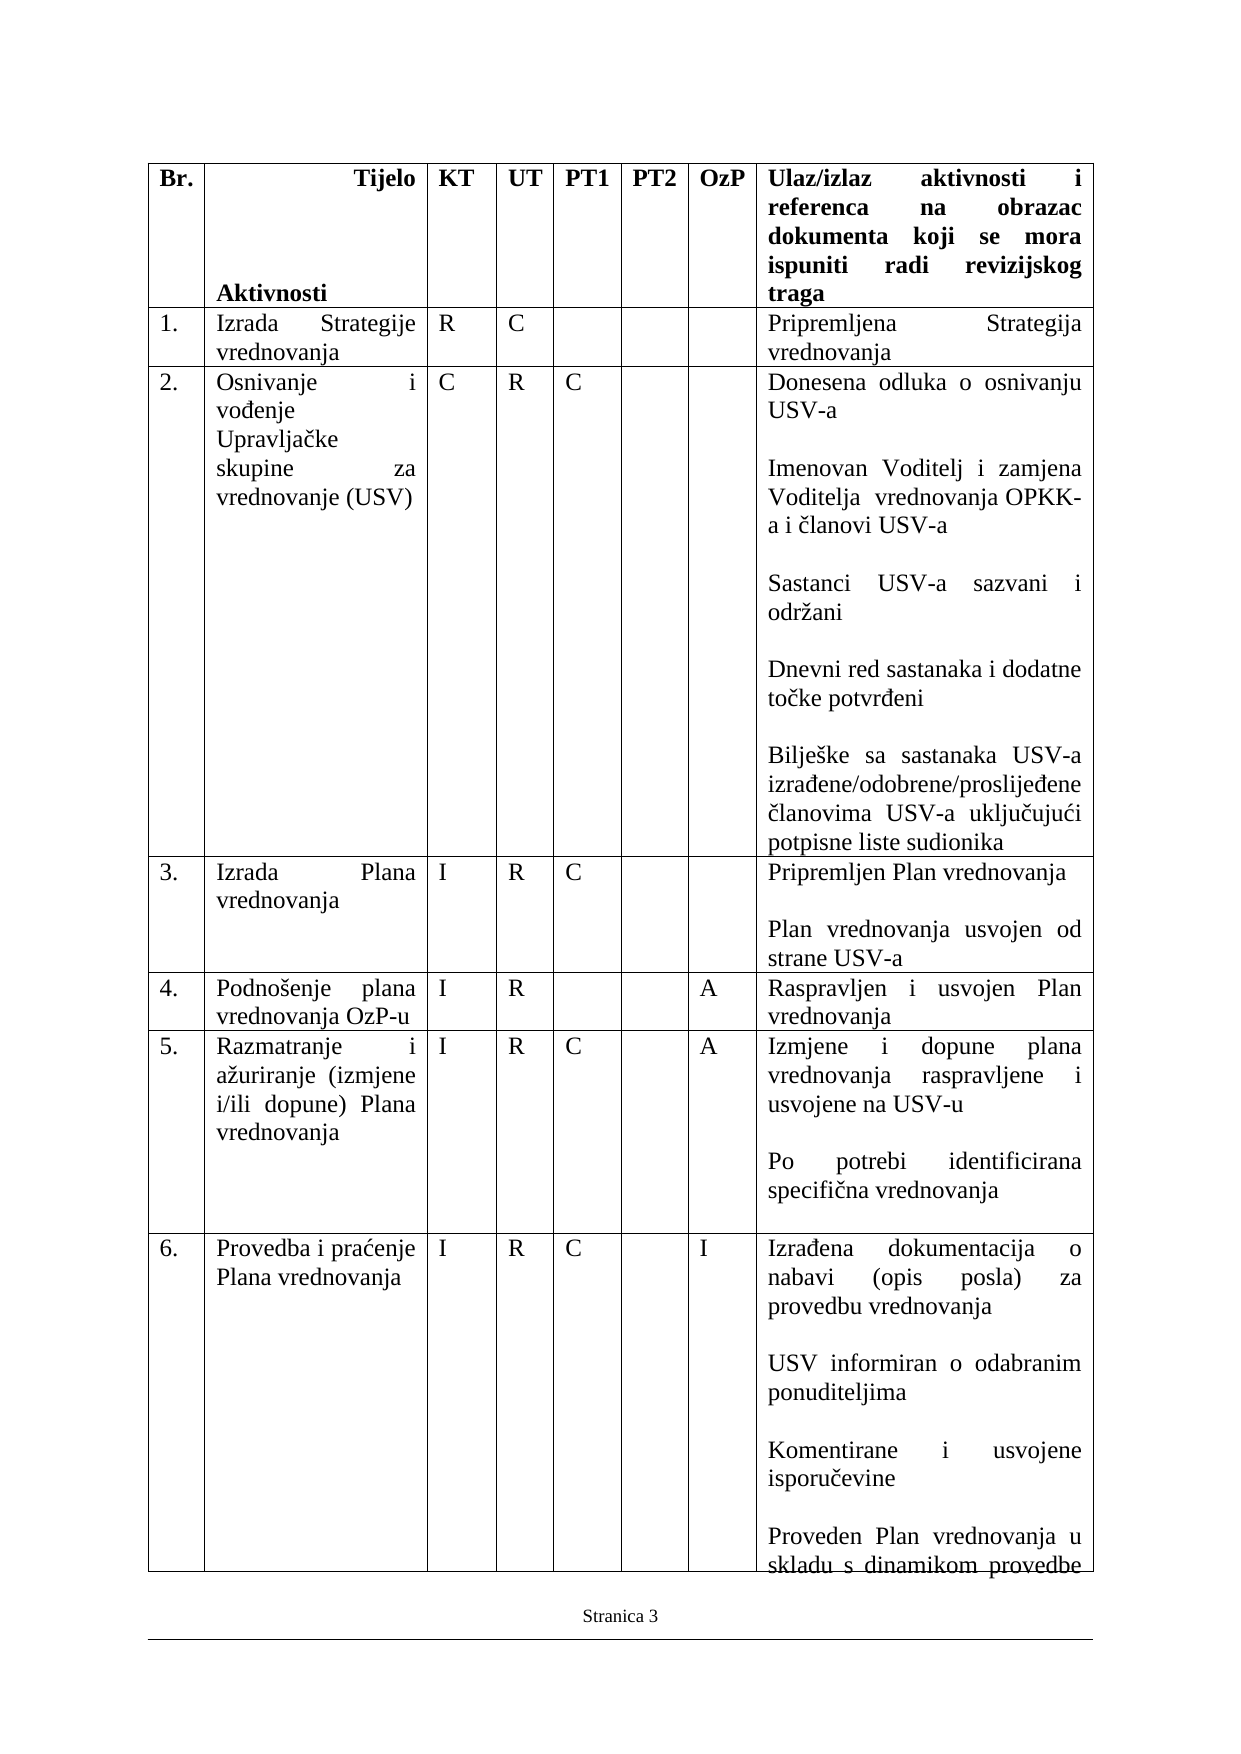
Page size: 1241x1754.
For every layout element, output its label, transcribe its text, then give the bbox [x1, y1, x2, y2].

table_cell [622, 1031, 688, 1232]
table_cell C [497, 308, 553, 366]
table_cell R [497, 973, 553, 1030]
table_cell Pripremljen Plan vrednovanja Plan vrednovanja usvojen od strane USV-a [757, 857, 1093, 972]
table_cell I [428, 973, 496, 1030]
table_cell [689, 367, 756, 856]
table_cell Izrada Strategije vrednovanja [205, 308, 427, 366]
table_cell Razmatranje i ažuriranje (izmjene i/ili dopune) Plana vrednovanja [205, 1031, 427, 1232]
table_cell Raspravljen i usvojen Plan vrednovanja [757, 973, 1093, 1030]
table_header KT [428, 164, 496, 307]
table_cell [622, 308, 688, 366]
table_cell Izmjene i dopune plana vrednovanja raspravljene i usvojene na USV-u Po potrebi identificirana specifična vrednovanja [757, 1031, 1093, 1232]
table_cell Osnivanje i vođenje Upravljačke skupine za vrednovanje (USV) [205, 367, 427, 856]
table_cell [622, 1234, 688, 1571]
table_cell I [428, 1031, 496, 1232]
table_cell [554, 973, 621, 1030]
table_cell I [689, 1234, 756, 1571]
table_cell [622, 857, 688, 972]
table_cell 6. [149, 1234, 204, 1571]
table_header UT [497, 164, 553, 307]
table_cell R [428, 308, 496, 366]
table_cell A [689, 973, 756, 1030]
table_cell R [497, 857, 553, 972]
table_cell 3. [149, 857, 204, 972]
table_cell C [554, 857, 621, 972]
table_cell [622, 367, 688, 856]
table_header Br. [149, 164, 204, 307]
table_cell C [428, 367, 496, 856]
table_cell Izrađena dokumentacija o nabavi (opis posla) za provedbu vrednovanja USV informiran o odabranim ponuditeljima Komentirane i usvojene isporučevine Proveden Plan vrednovanja u skladu s dinamikom provedbe OP-a [757, 1234, 1093, 1571]
table_cell Provedba i praćenje Plana vrednovanja [205, 1234, 427, 1571]
table_cell 5. [149, 1031, 204, 1232]
table_cell C [554, 367, 621, 856]
table_cell [622, 973, 688, 1030]
table_cell R [497, 1031, 553, 1232]
table_cell A [689, 1031, 756, 1232]
table_cell [689, 308, 756, 366]
table_header Ulaz/izlaz aktivnosti i referenca na obrazac dokumenta koji se mora ispuniti radi revizijskog traga [757, 164, 1093, 307]
table_header OzP [689, 164, 756, 307]
table_cell Podnošenje plana vrednovanja OzP-u [205, 973, 427, 1030]
table_cell Izrada Plana vrednovanja [205, 857, 427, 972]
table_header PT2 [622, 164, 688, 307]
table_cell C [554, 1234, 621, 1571]
table_cell 4. [149, 973, 204, 1030]
table_cell [554, 308, 621, 366]
table_cell I [428, 857, 496, 972]
table_header PT1 [554, 164, 621, 307]
table_header Tijelo Aktivnosti [205, 164, 427, 307]
table_cell 2. [149, 367, 204, 856]
table_cell Pripremljena Strategija vrednovanja [757, 308, 1093, 366]
table_cell [689, 857, 756, 972]
table_cell R [497, 367, 553, 856]
table_cell R [497, 1234, 553, 1571]
table_cell 1. [149, 308, 204, 366]
table_cell I [428, 1234, 496, 1571]
table_cell Donesena odluka o osnivanju USV-a Imenovan Voditelj i zamjena Voditelja vrednovanja OPKK-a i članovi USV-a Sastanci USV-a sazvani i održani Dnevni red sastanaka i dodatne točke potvrđeni Bilješke sa sastanaka USV-a izrađene/odobrene/proslijeđene članovima USV-a uključujući potpisne liste sudionika [757, 367, 1093, 856]
table_cell C [554, 1031, 621, 1232]
